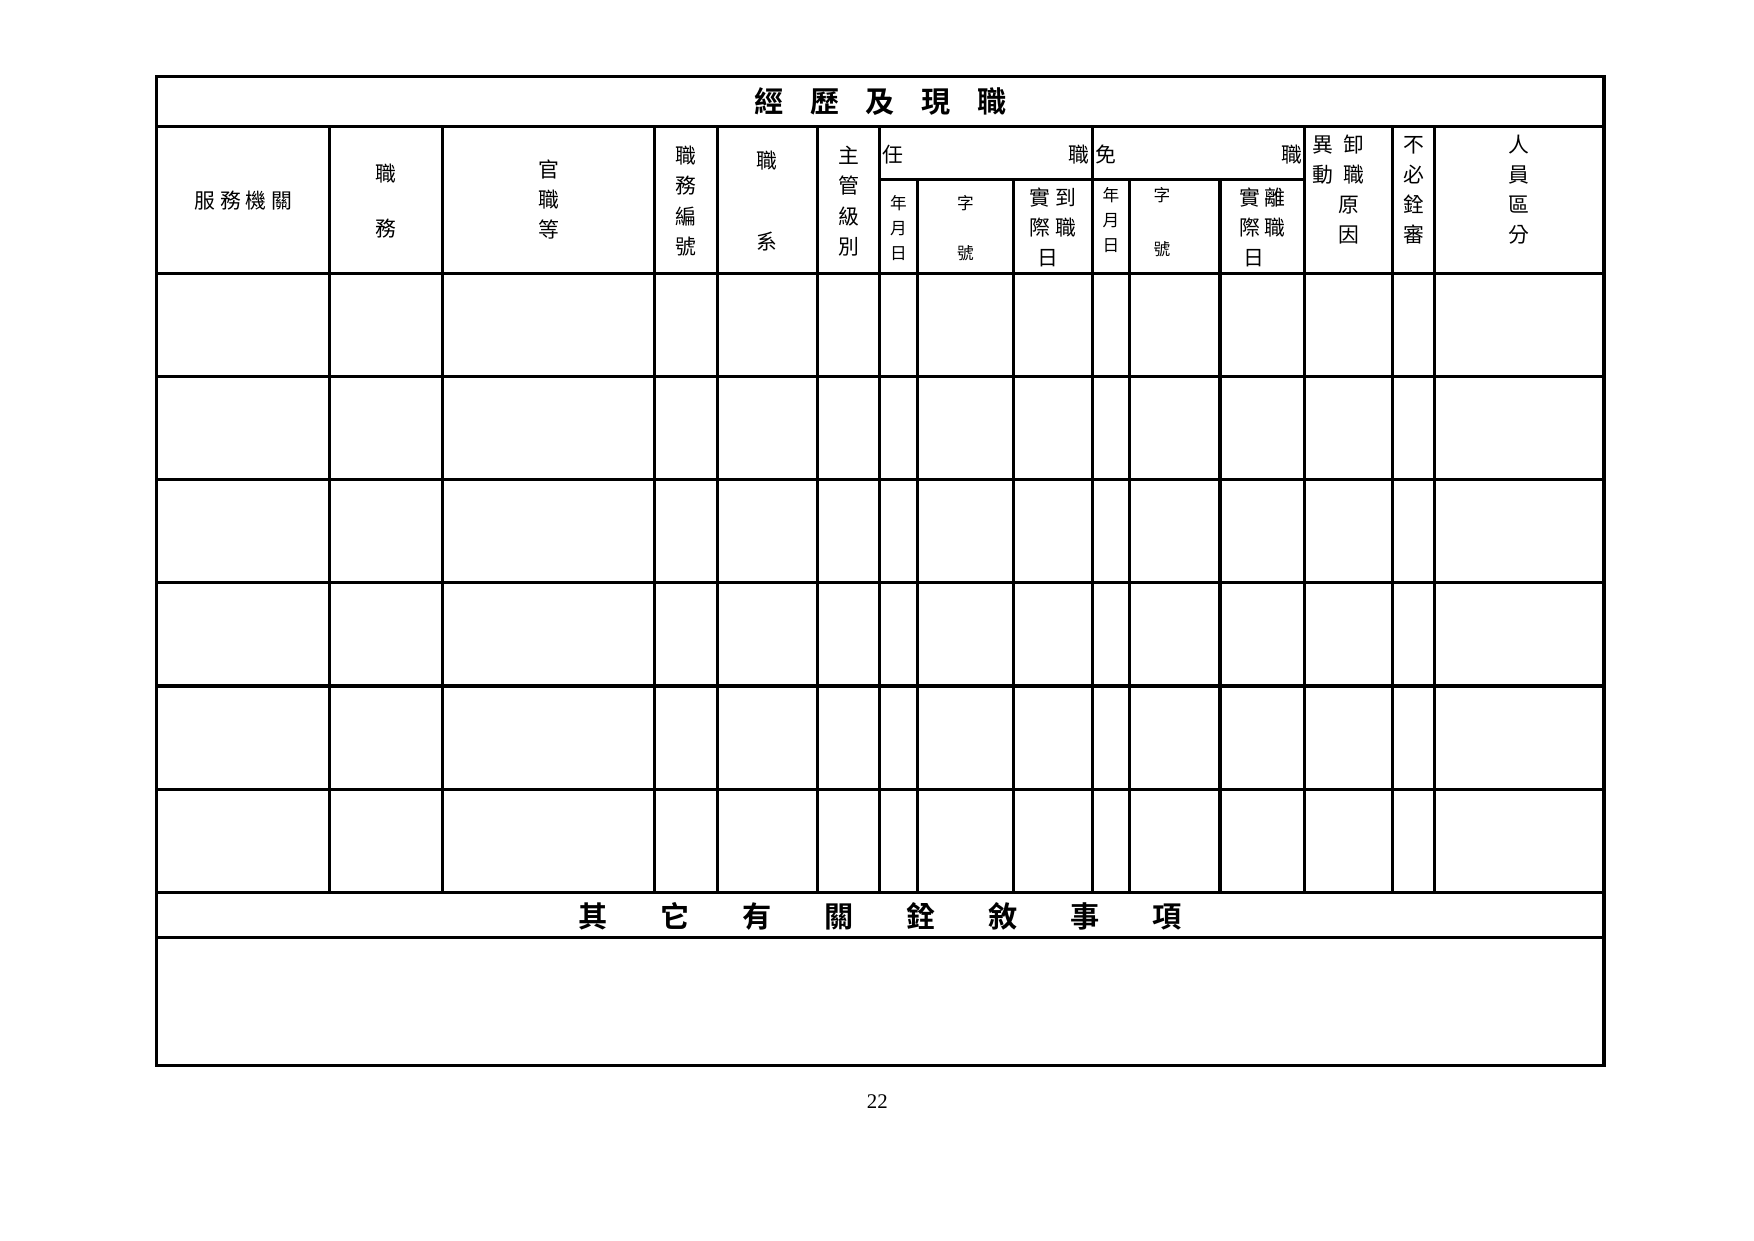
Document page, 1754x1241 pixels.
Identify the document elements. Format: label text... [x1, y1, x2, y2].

table_cell 人 員 區 分 [1436, 128, 1602, 272]
table_cell [1222, 584, 1303, 684]
table_cell [158, 791, 328, 891]
table_cell [1306, 688, 1391, 787]
table_cell [719, 791, 816, 891]
table_cell [1222, 791, 1303, 891]
table_cell [1094, 275, 1128, 375]
table_cell 異 卸 動 職 原 因 [1306, 128, 1391, 272]
table_cell [158, 481, 328, 581]
table_cell 年月日 [1094, 181, 1128, 272]
table_cell [331, 481, 441, 581]
table_cell [1436, 481, 1602, 581]
table_cell 主 管 級 別 [819, 128, 878, 272]
table_cell [819, 791, 878, 891]
table_cell [656, 378, 716, 478]
table_cell [158, 688, 328, 787]
table_cell [1015, 275, 1091, 375]
table_cell 其 它 有 關 銓 敘 事 項 [158, 894, 1602, 936]
table_cell [919, 275, 1012, 375]
table_cell 職 系 [719, 128, 816, 272]
table_header 經 歷 及 現 職 [158, 78, 1602, 125]
table_cell [656, 584, 716, 684]
table_cell [1094, 791, 1128, 891]
table_cell [881, 584, 916, 684]
table_cell [1436, 688, 1602, 787]
table_cell [719, 481, 816, 581]
table_cell [919, 584, 1012, 684]
table_cell [881, 275, 916, 375]
table_cell [331, 584, 441, 684]
table_cell [881, 688, 916, 787]
table_cell [656, 275, 716, 375]
table_cell [1015, 688, 1091, 787]
table_cell [1131, 378, 1218, 478]
table_cell [1436, 378, 1602, 478]
table_cell 官 職 等 [444, 128, 653, 272]
table_cell [1131, 275, 1218, 375]
table_cell [1131, 791, 1218, 891]
table_cell [1131, 584, 1218, 684]
table_cell [819, 481, 878, 581]
table_cell [1131, 481, 1218, 581]
table_cell [444, 584, 653, 684]
table_cell [444, 275, 653, 375]
table_cell [819, 688, 878, 787]
table_cell 職 務 編 號 [656, 128, 716, 272]
table_cell [1394, 791, 1433, 891]
table_cell [444, 481, 653, 581]
table_cell [1015, 481, 1091, 581]
table_cell [881, 378, 916, 478]
table_cell 字 號 [1131, 181, 1218, 272]
table_cell [719, 378, 816, 478]
table_cell [1306, 584, 1391, 684]
table_cell [158, 939, 1602, 1064]
table_cell 年月日 [881, 181, 916, 272]
table_cell [331, 688, 441, 787]
table_cell [1094, 584, 1128, 684]
table_cell [158, 378, 328, 478]
table_cell [1306, 275, 1391, 375]
table_cell [1436, 584, 1602, 684]
table_cell [656, 481, 716, 581]
table_cell [719, 584, 816, 684]
table_cell [819, 275, 878, 375]
table_cell [819, 378, 878, 478]
table_cell [1222, 275, 1303, 375]
table_cell 免職 [1094, 128, 1303, 178]
table_cell 不 必 銓 審 [1394, 128, 1433, 272]
table_cell [1222, 378, 1303, 478]
table_cell [331, 275, 441, 375]
table_cell [1015, 584, 1091, 684]
table_cell [1394, 275, 1433, 375]
table_cell [158, 584, 328, 684]
table_cell [719, 275, 816, 375]
table_cell [881, 481, 916, 581]
table_cell [1131, 688, 1218, 787]
table_cell [444, 378, 653, 478]
table_cell [919, 791, 1012, 891]
table_cell [1306, 378, 1391, 478]
table_cell 服 務 機 關 [158, 128, 328, 272]
table_cell [1394, 688, 1433, 787]
table_cell [444, 791, 653, 891]
table_cell [1222, 481, 1303, 581]
table_cell [1015, 791, 1091, 891]
table_cell [1394, 378, 1433, 478]
table_cell [919, 688, 1012, 787]
table_cell [919, 378, 1012, 478]
table_cell [656, 791, 716, 891]
table_cell [1094, 481, 1128, 581]
table_cell [444, 688, 653, 787]
table_cell [1306, 481, 1391, 581]
table_cell [919, 481, 1012, 581]
table_cell [819, 584, 878, 684]
table_cell [158, 275, 328, 375]
table_cell 字 號 [919, 181, 1012, 272]
table_cell 職 務 [331, 128, 441, 272]
table_cell [1015, 378, 1091, 478]
table_cell [1436, 275, 1602, 375]
table_cell [331, 378, 441, 478]
table_cell [1436, 791, 1602, 891]
table_cell 實 離 際 職 日 [1222, 181, 1303, 272]
table_cell [1394, 481, 1433, 581]
table_cell [1306, 791, 1391, 891]
table_cell [881, 791, 916, 891]
table_cell [331, 791, 441, 891]
table_cell [1094, 688, 1128, 787]
table_cell [719, 688, 816, 787]
table_cell [1094, 378, 1128, 478]
table_cell [656, 688, 716, 787]
table_cell [1394, 584, 1433, 684]
table_cell [1222, 688, 1303, 787]
table_cell 任職 [881, 128, 1091, 178]
table_cell 實 到 際 職 日 [1015, 181, 1091, 272]
